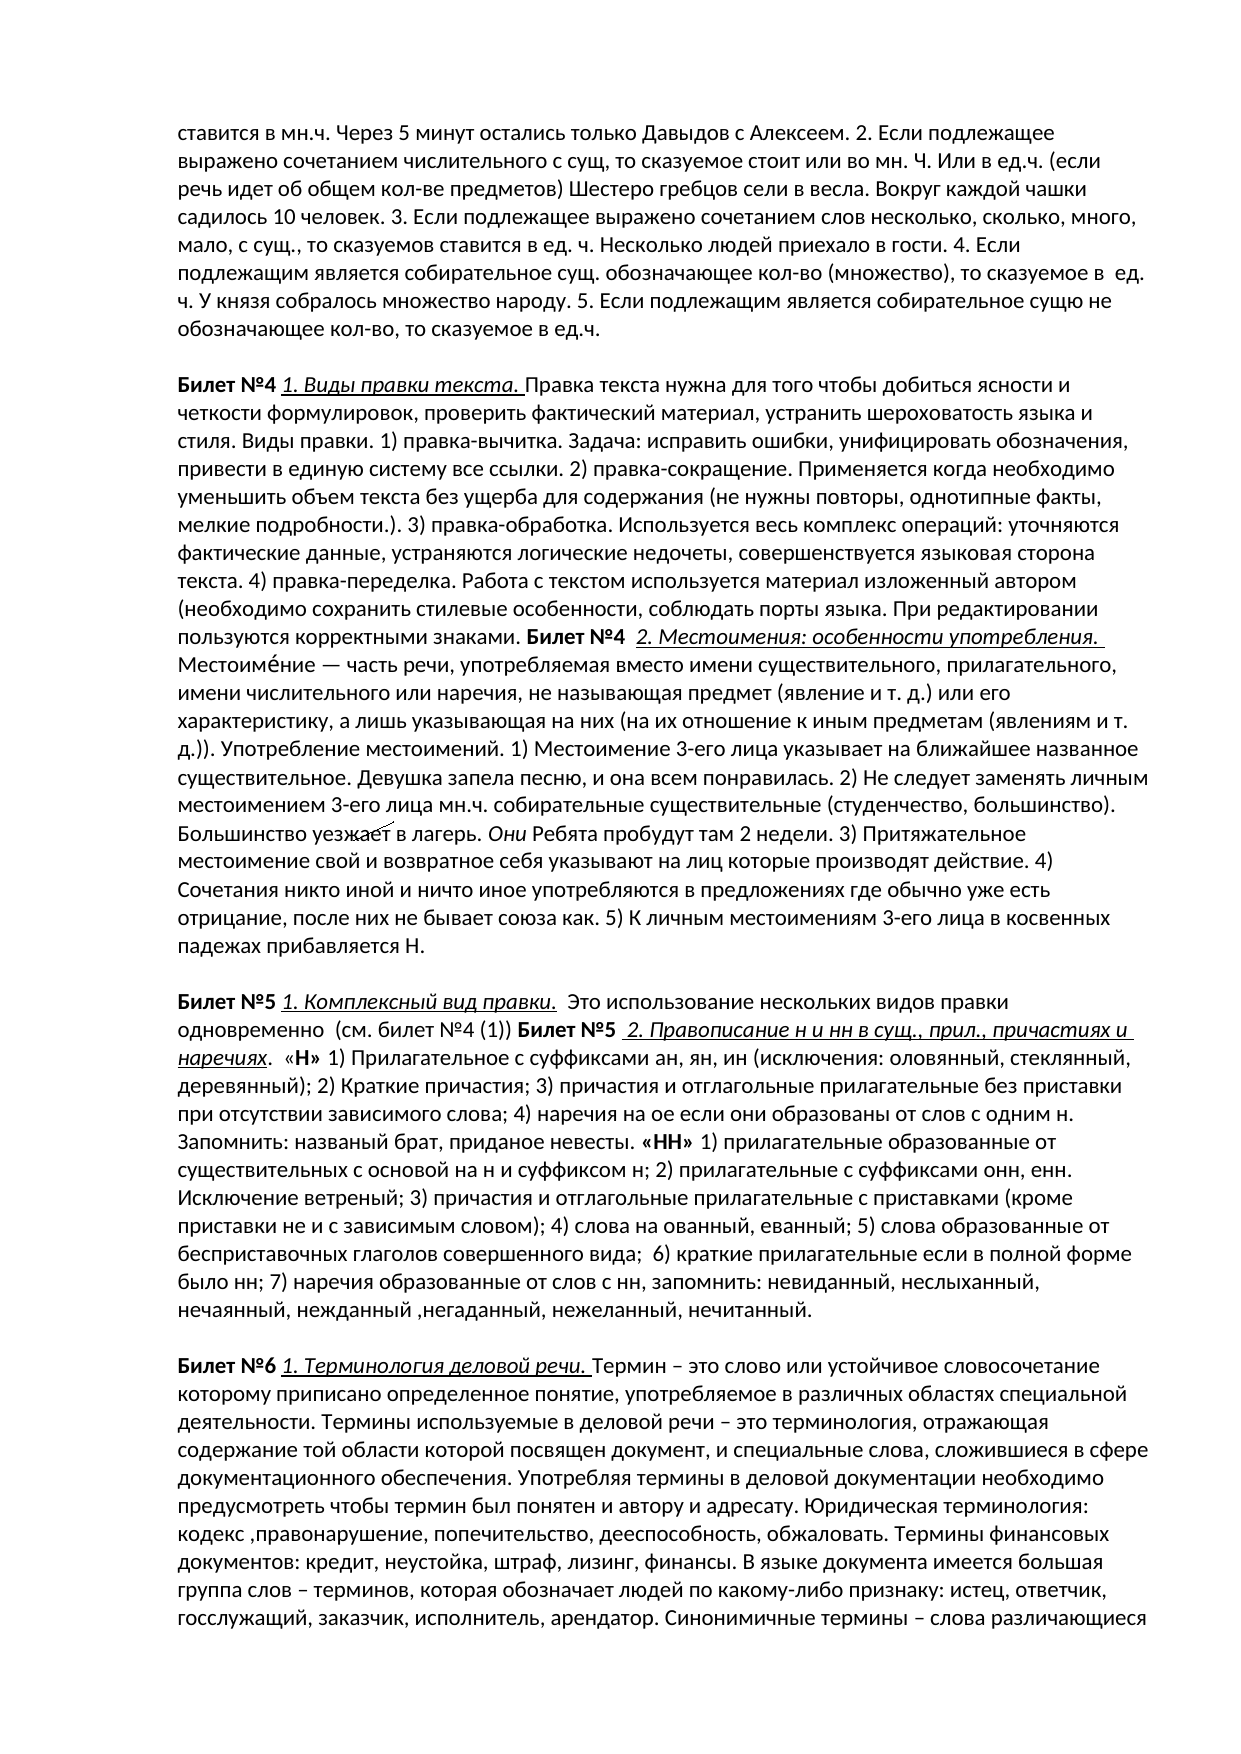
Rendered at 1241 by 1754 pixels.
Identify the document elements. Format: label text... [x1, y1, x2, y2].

text Билет №4 1. Виды правки текста. Правка текста нужна для того чтобы добиться ясности и четкости формулировок, проверить фактический материал, устранить шероховатость языка и стиля. Виды правки. 1) правка-вычитка. Задача: исправить ошибки, унифицировать обозначения, привести в единую систему все ссылки. 2) правка-сокращение. Применяется когда необходимо уменьшить объем текста без ущерба для содержания (не нужны повторы, однотипные факты, мелкие подробности.). 3) правка-обработка. Используется весь комплекс операций: уточняются фактические данные, устраняются логические недочеты, совершенствуется языковая сторона текста. 4) правка-переделка. Работа с текстом используется материал изложенный автором (необходимо сохранить стилевые особенности, соблюдать порты языка. При редактировании пользуются корректными знаками. Билет №4 2. Местоимения: особенности употребления. Местоиме́ние — часть речи, употребляемая вместо имени существительного, прилагательного, имени числительного или наречия, не называющая предмет (явление и т. д.) или его характеристику, а лишь указывающая на них (на их отношение к иным предметам (явлениям и т. д.)). Употребление местоимений. 1) Местоимение 3-его лица указывает на ближайшее названное существительное. Девушка запела песню, и она всем понравилась. 2) Не следует заменять личным местоимением 3-его лица мн.ч. собирательные существительные (студенчество, большинство). Большинство уезжает в лагерь. Они Ребята пробудут там 2 недели. 3) Притяжательное местоимение свой и возвратное себя указывают на лиц которые производят действие. 4) Сочетания никто иной и ничто иное употребляются в предложениях где обычно уже есть отрицание, после них не бывает союза как. 5) К личным местоимениям 3-его лица в косвенных падежах прибавляется Н. [177, 370, 1152, 959]
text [177, 1351, 1152, 1631]
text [177, 118, 1152, 342]
text Билет №5 1. Комплексный вид правки. Это использование нескольких видов правки одновременно (см. билет №4 (1)) Билет №5 2. Правописание н и нн в сущ., прил., причастиях и наречиях. «Н» 1) Прилагательное с суффиксами ан, ян, ин (исключения: оловянный, стеклянный, деревянный); 2) Краткие причастия; 3) причастия и отглагольные прилагательные без приставки при отсутствии зависимого слова; 4) наречия на ое если они образованы от слов с одним н. Запомнить: названый брат, приданое невесты. «НН» 1) прилагательные образованные от существительных с основой на н и суффиксом н; 2) прилагательные с суффиксами онн, енн. Исключение ветреный; 3) причастия и отглагольные прилагательные с приставками (кроме приставки не и с зависимым словом); 4) слова на ованный, еванный; 5) слова образованные от бесприставочных глаголов совершенного вида; 6) краткие прилагательные если в полной форме было нн; 7) наречия образованные от слов с нн, запомнить: невиданный, неслыханный, нечаянный, нежданный ,негаданный, нежеланный, нечитанный. [177, 987, 1152, 1323]
